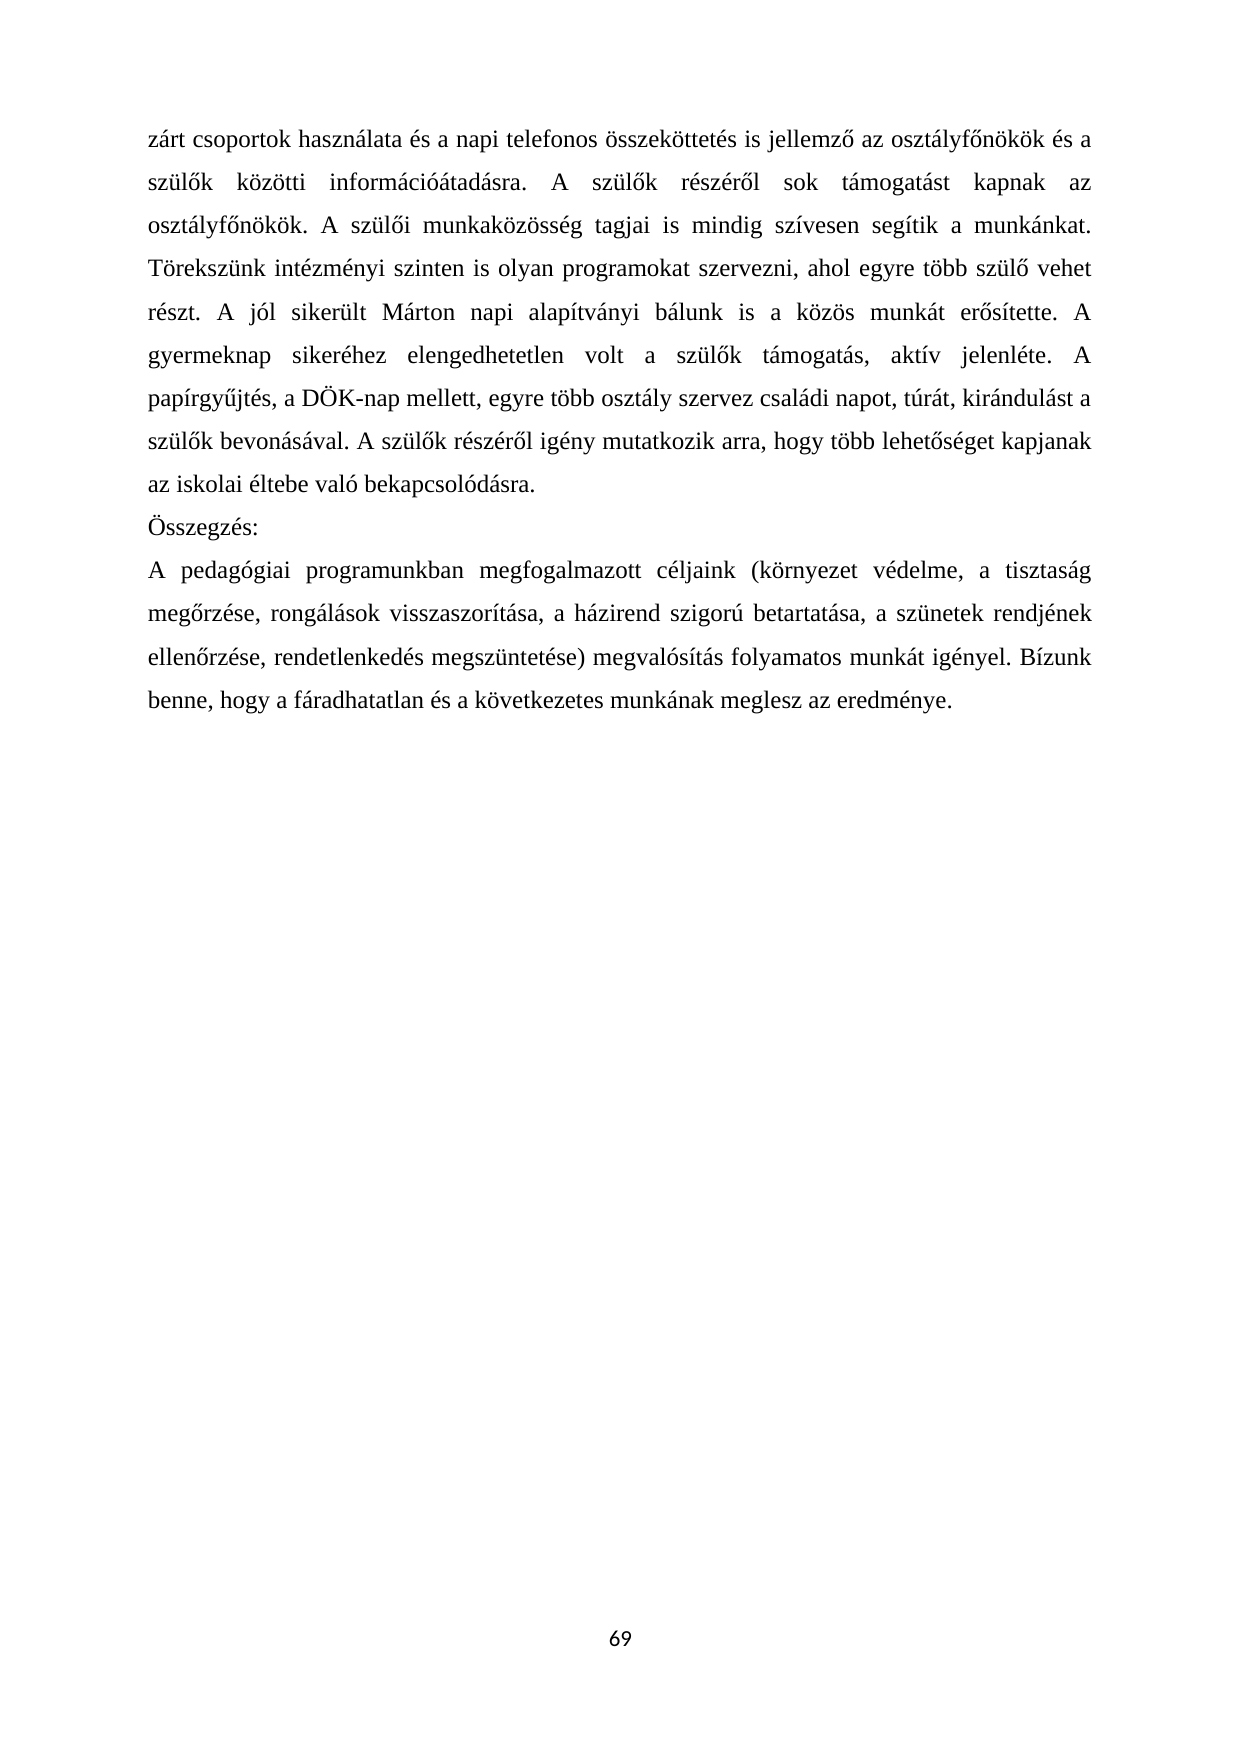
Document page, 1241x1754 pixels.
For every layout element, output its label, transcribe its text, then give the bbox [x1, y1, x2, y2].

text Összegzés: [148, 512, 1092, 541]
text A pedagógiai programunkban megfogalmazott céljaink (környezet védelme, a tisztaság megőrzése, rongálások visszaszorítása, a házirend szigorú betartatása, a szünetek rendjének ellenőrzése, rendetlenkedés megszüntetése) megvalósítás folyamatos munkát igényel. Bízunk benne, hogy a fáradhatatlan és a következetes munkának meglesz az eredménye. [148, 555, 1092, 713]
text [148, 124, 1092, 498]
